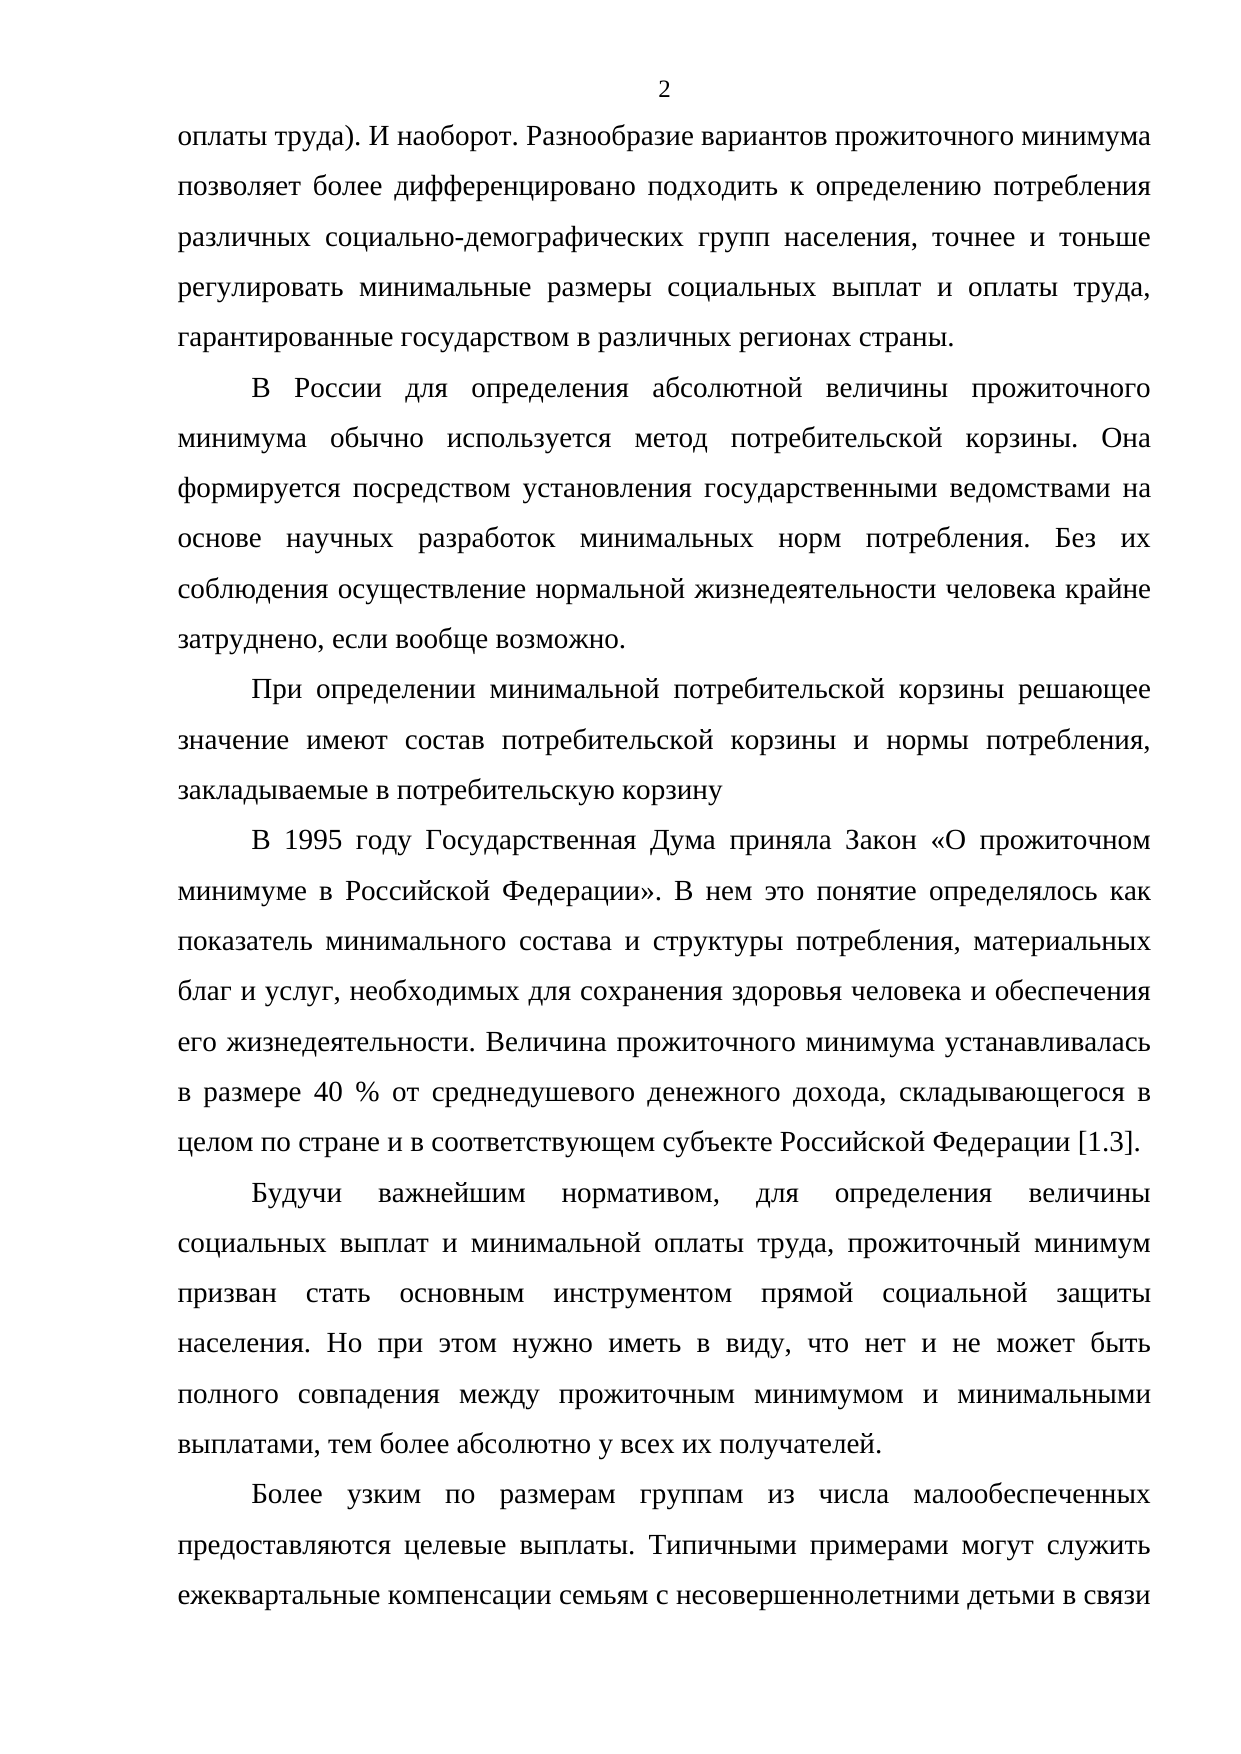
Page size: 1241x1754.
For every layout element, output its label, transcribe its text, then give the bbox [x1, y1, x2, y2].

text В России для определения абсолютной величины прожиточного минимума обычно используется метод потребительской корзины. Она формируется посредством установления государственными ведомствами на основе научных разработок минимальных норм потребления. Без их соблюдения осуществление нормальной жизнедеятельности человека крайне затруднено, если вообще возможно. [177, 370, 1152, 655]
text Будучи важнейшим нормативом, для определения величины социальных выплат и минимальной оплаты труда, прожиточный минимум призван стать основным инструментом прямой социальной защиты населения. Но при этом нужно иметь в виду, что нет и не может быть полного совпадения между прожиточным минимумом и минимальными выплатами, тем более абсолютно у всех их получателей. [177, 1175, 1152, 1460]
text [177, 1477, 1152, 1611]
text При определении минимальной потребительской корзины решающее значение имеют состав потребительской корзины и нормы потребления, закладываемые в потребительскую корзину [177, 672, 1152, 806]
text В 1995 году Государственная Дума приняла Закон «О прожиточном минимуме в Российской Федерации». В нем это понятие определялось как показатель минимального состава и структуры потребления, материальных благ и услуг, необходимых для сохранения здоровья человека и обеспечения его жизнедеятельности. Величина прожиточного минимума устанавливалась в размере 40 % от среднедушевого денежного дохода, складывающегося в целом по стране и в соответствующем субъекте Российской Федерации [1.3]. [177, 822, 1152, 1158]
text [177, 118, 1152, 353]
